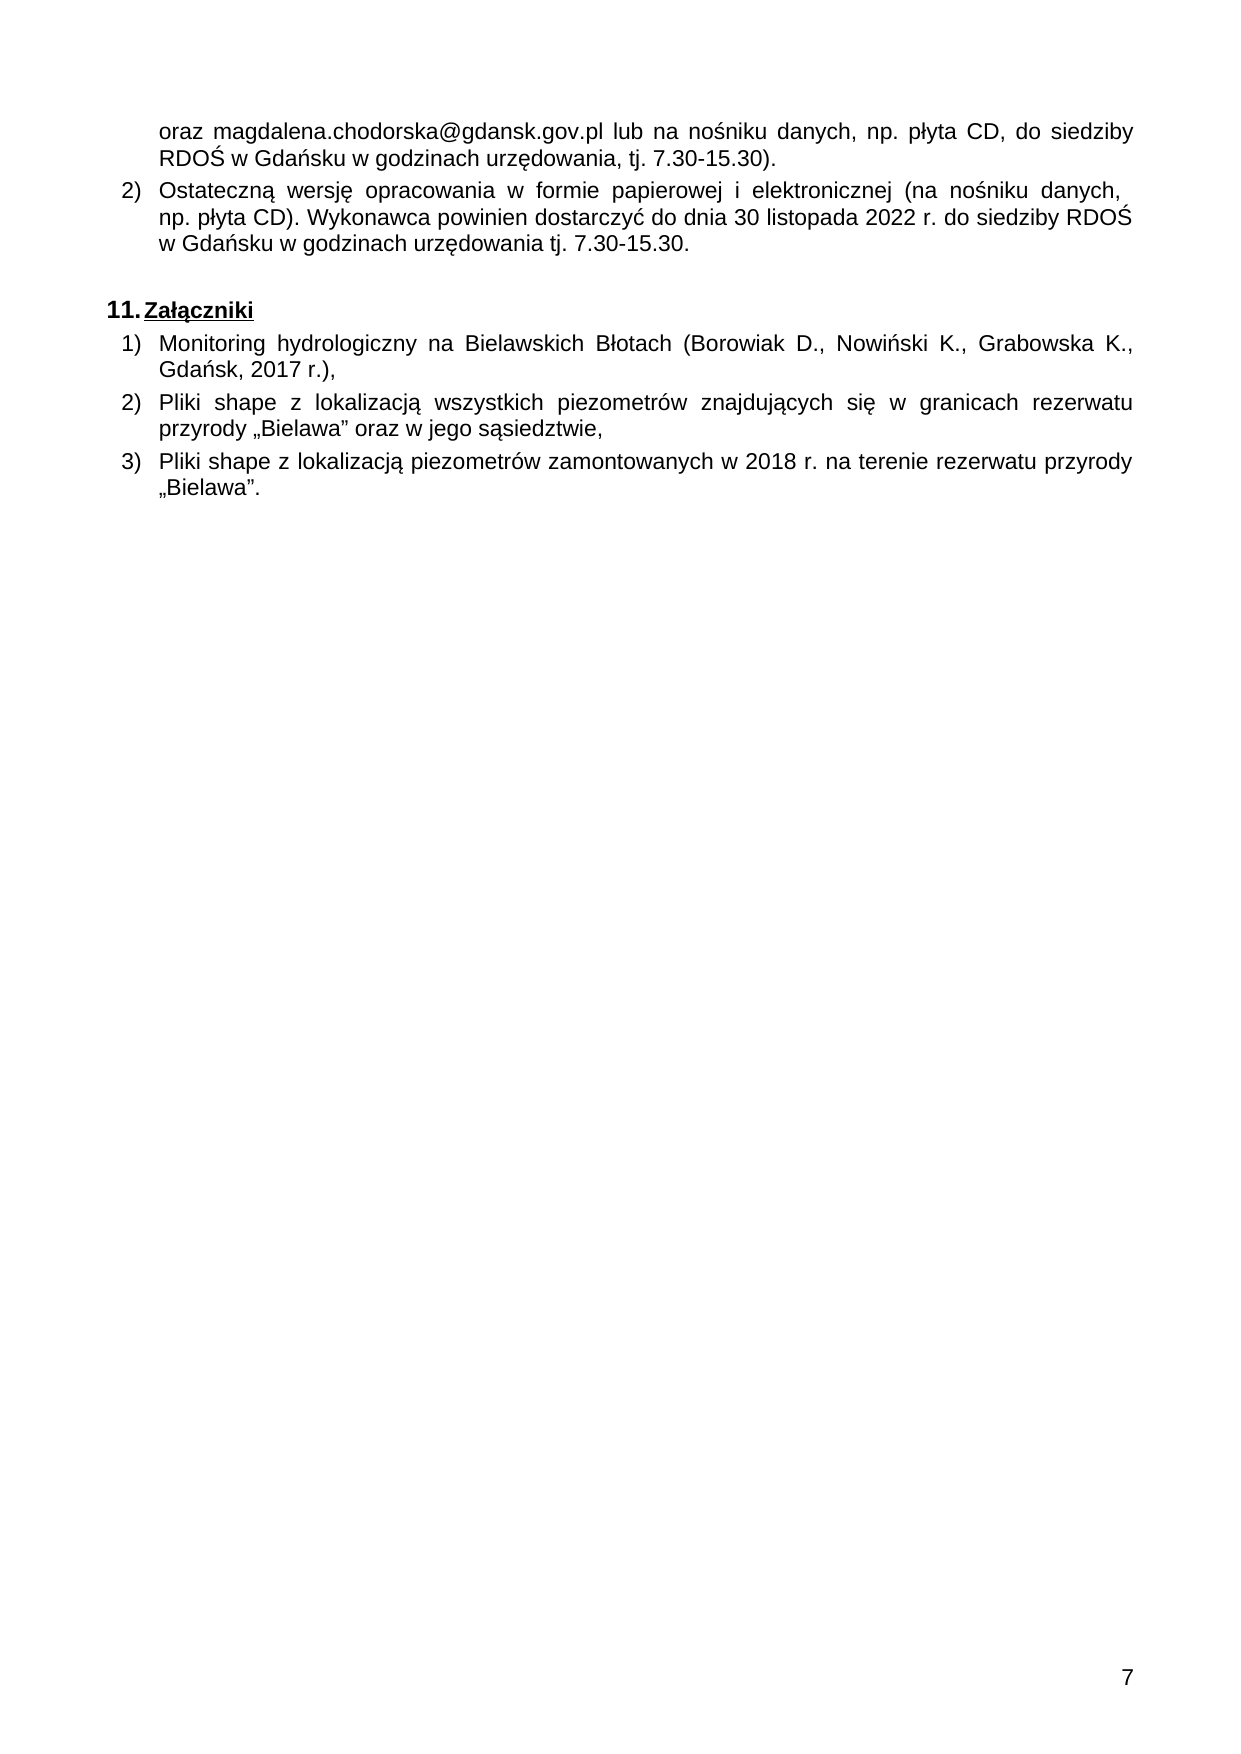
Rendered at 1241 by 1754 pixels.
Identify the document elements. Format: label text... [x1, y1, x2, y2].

list Pliki shape z lokalizacją piezometrów zamontowanych w 2018 r. na terenie rezerwatu przyrody „Bielawa”. [121, 448, 1134, 501]
list Pliki shape z lokalizacją wszystkich piezometrów znajdujących się w granicach rezerwatu przyrody „Bielawa” oraz w jego sąsiedztwie, [121, 389, 1134, 442]
list Załączniki [106, 295, 1134, 324]
list Ostateczną wersję opracowania w formie papierowej i elektronicznej (na nośniku danych, np. płyta CD). Wykonawca powinien dostarczyć do dnia 30 listopada 2022 r. do siedziby RDOŚ w Gdańsku w godzinach urzędowania tj. 7.30-15.30. [121, 177, 1134, 256]
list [121, 118, 1134, 171]
list Monitoring hydrologiczny na Bielawskich Błotach (Borowiak D., Nowiński K., Grabowska K., Gdańsk, 2017 r.), [121, 330, 1134, 383]
